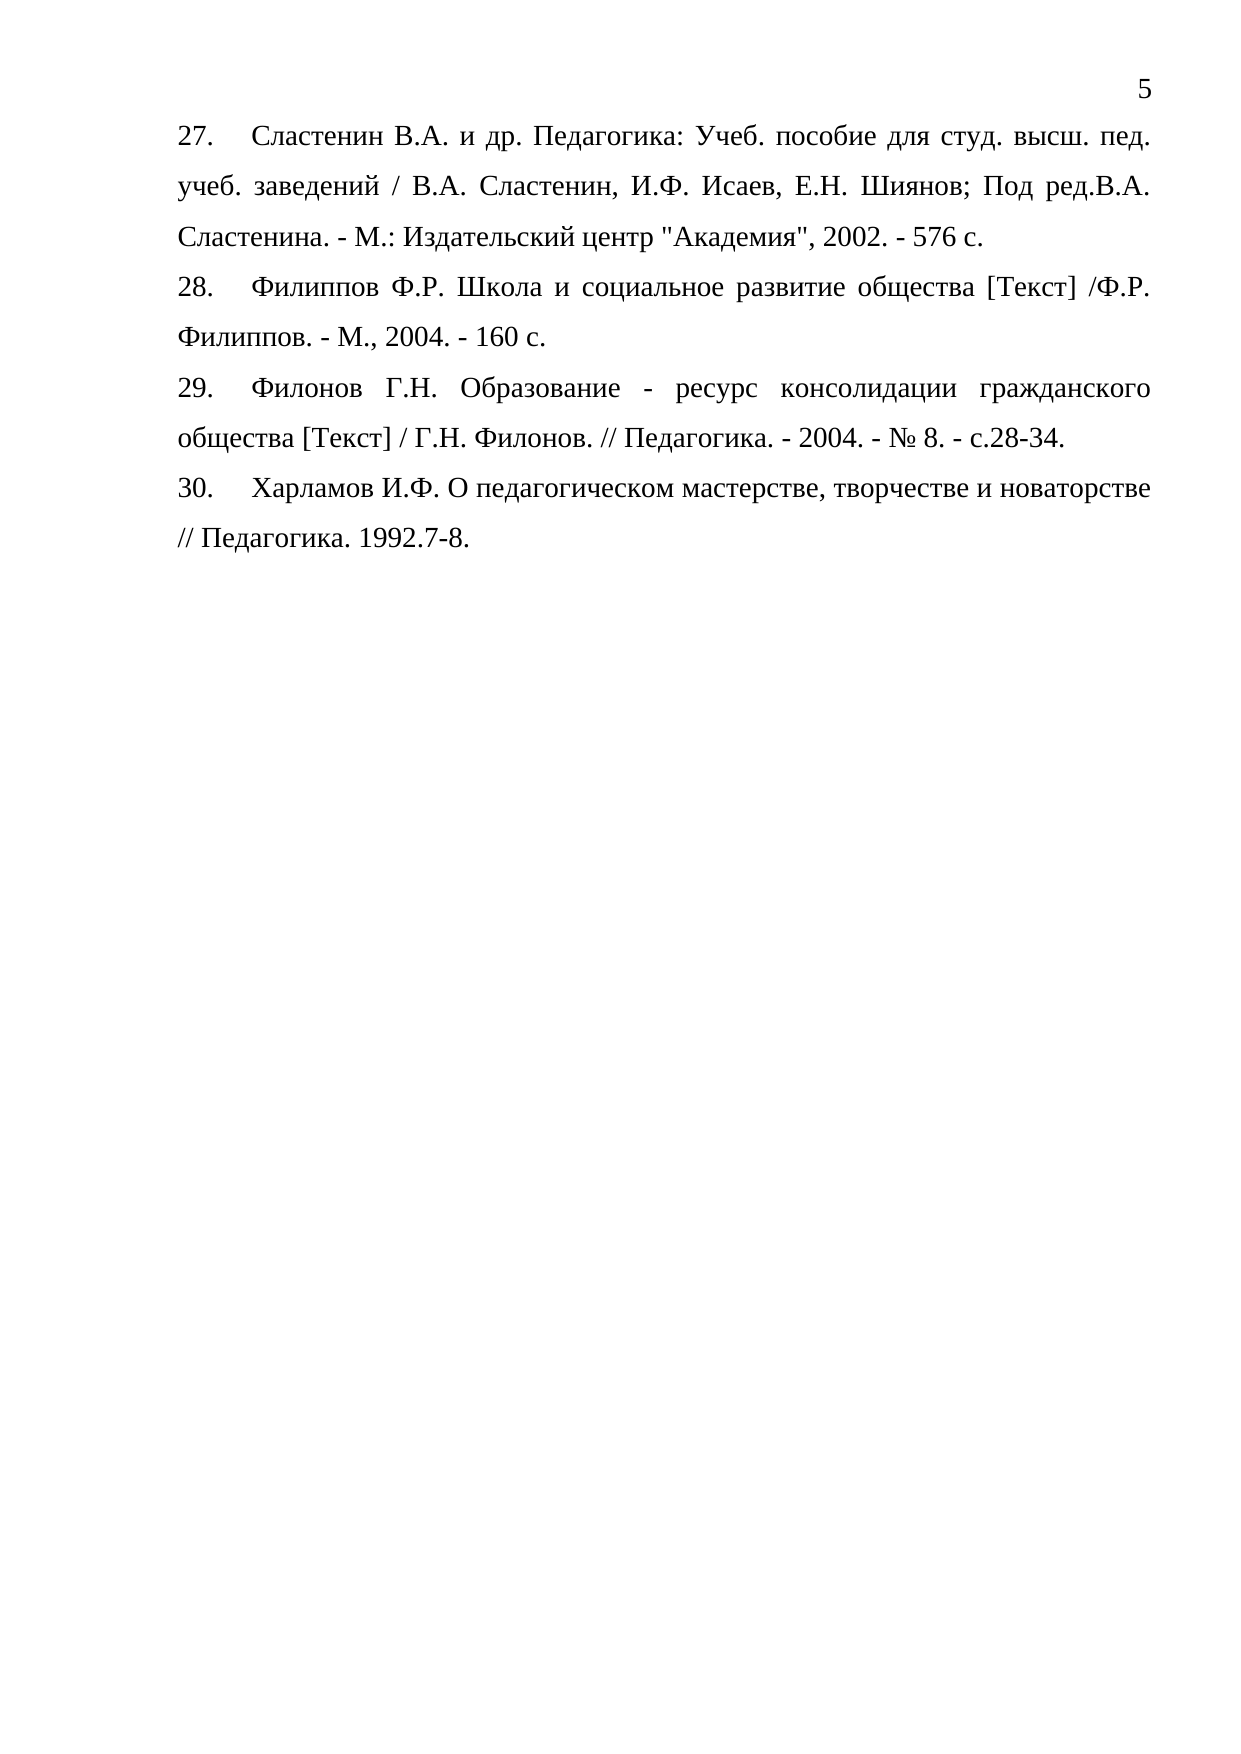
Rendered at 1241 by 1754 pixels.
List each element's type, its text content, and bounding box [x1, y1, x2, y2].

text Сластенин В.А. и др. Педагогика: Учеб. пособие для студ. высш. пед. учеб. заведений / В.А. Сластенин, И.Ф. Исаев, Е.Н. Шиянов; Под ред.В.А. Сластенина. - М.: Издательский центр "Академия", 2002. - 576 с. [177, 118, 1152, 252]
text Филиппов Ф.Р. Школа и социальное развитие общества [Текст] /Ф.Р. Филиппов. - М., 2004. - 160 с. [177, 269, 1152, 353]
text Харламов И.Ф. О педагогическом мастерстве, творчестве и новаторстве // Педагогика. 1992.7-8. [177, 470, 1152, 554]
text Филонов Г.Н. Образование - ресурс консолидации гражданского общества [Текст] / Г.Н. Филонов. // Педагогика. - 2004. - № 8. - с.28-34. [177, 370, 1152, 453]
